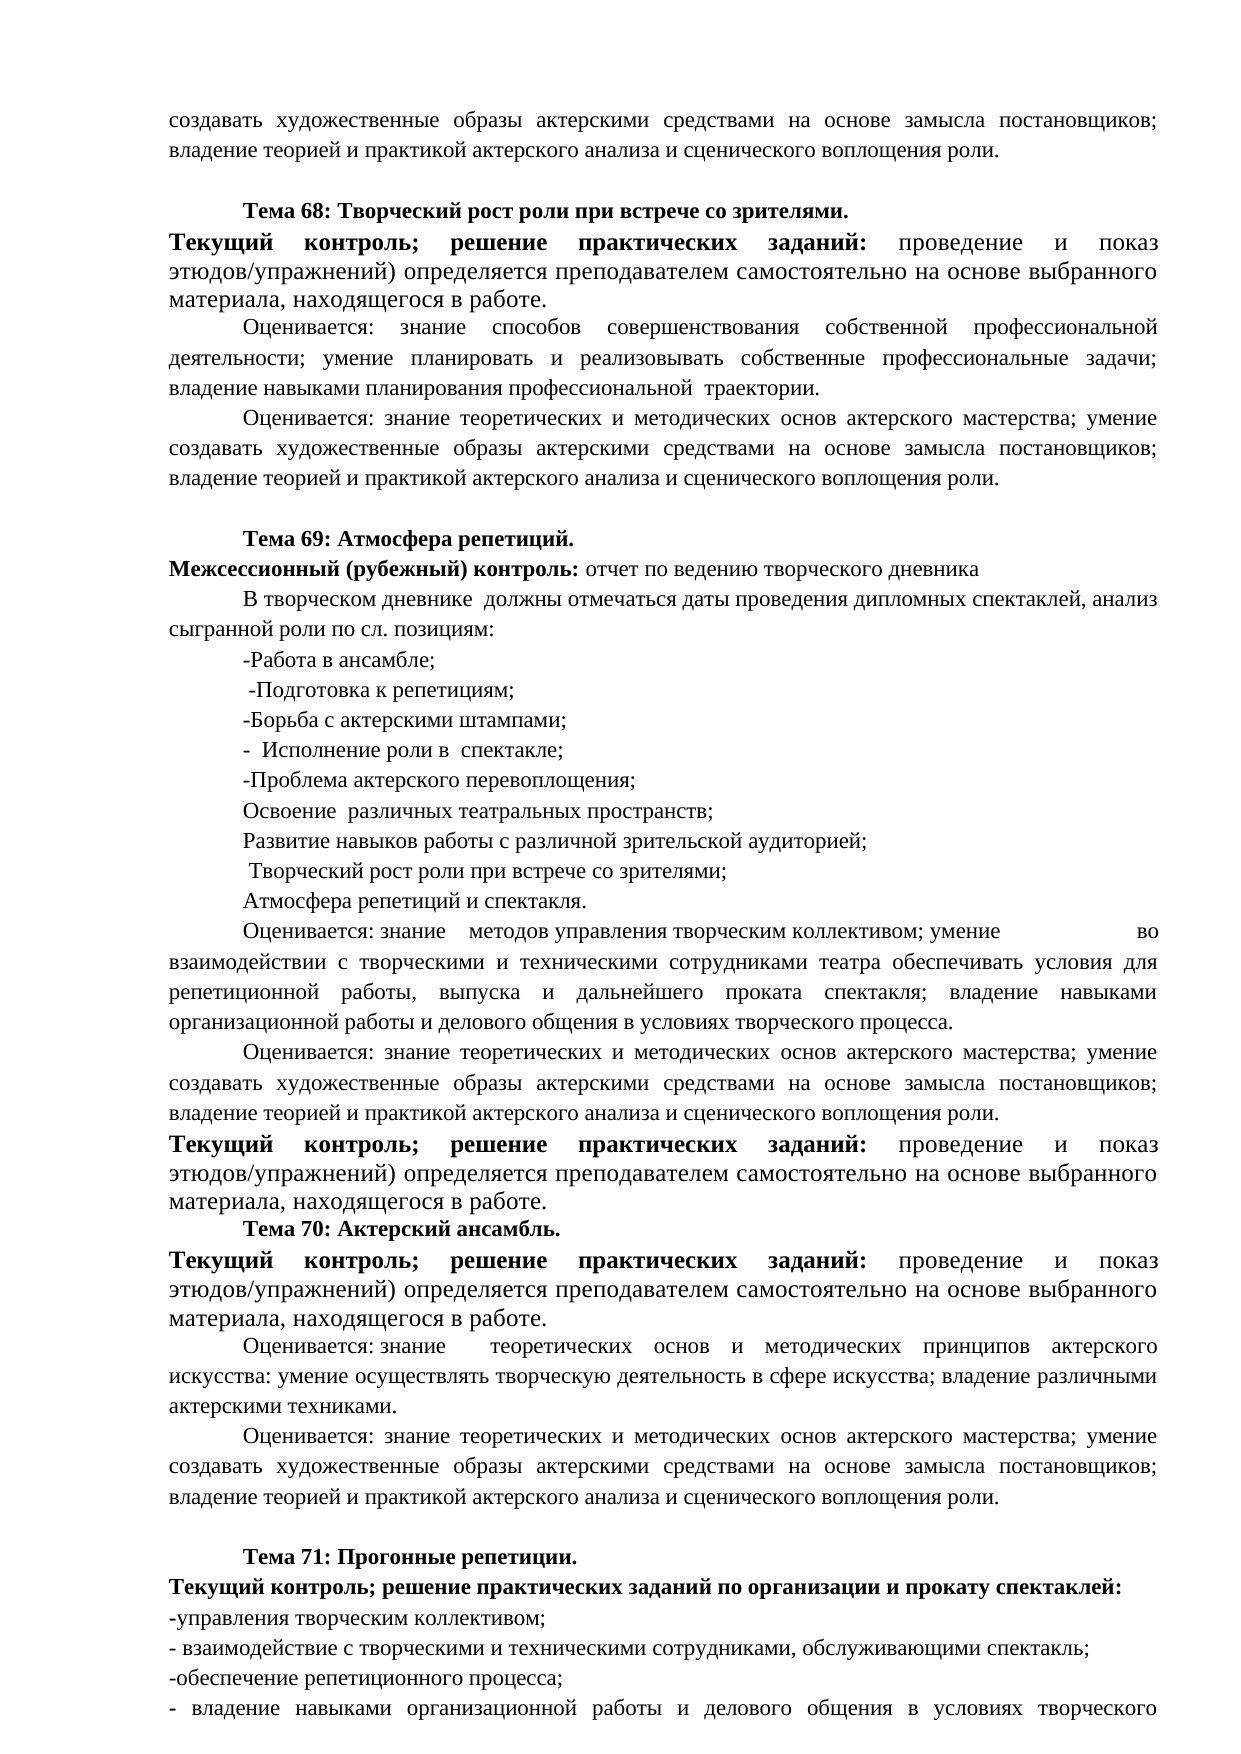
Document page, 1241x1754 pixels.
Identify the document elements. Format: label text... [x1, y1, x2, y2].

text Оценивается: знание теоретических основ и методических принципов актерского искусства: умение осуществлять творческую деятельность в сфере искусства; владение различными актерскими техниками. [169, 1332, 1159, 1418]
text Тема 71: Прогонные репетиции. [169, 1543, 1159, 1569]
text Развитие навыков работы с различной зрительской аудиторией; [169, 827, 1159, 853]
text Оценивается: знание способов совершенствования собственной профессиональной деятельности; умение планировать и реализовывать собственные профессиональные задачи; владение навыками планирования профессиональной траектории. [169, 313, 1159, 400]
text - взаимодействие с творческими и техническими сотрудниками, обслуживающими спектакль; [169, 1634, 1159, 1660]
text Тема 68: Творческий рост роли при встрече со зрителями. [169, 197, 1159, 223]
text В творческом дневнике должны отмечаться даты проведения дипломных спектаклей, анализ сыгранной роли по сл. позициям: [169, 585, 1159, 642]
text Тема 70: Актерский ансамбль. [169, 1215, 1159, 1242]
text Тема 69: Атмосфера репетиций. [169, 525, 1159, 551]
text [169, 106, 1159, 163]
text Атмосфера репетиций и спектакля. [169, 887, 1159, 914]
text -Работа в ансамбле; [169, 646, 1159, 672]
text Творческий рост роли при встрече со зрителями; [169, 857, 1159, 883]
text Межсессионный (рубежный) контроль: отчет по ведению творческого дневника [169, 555, 1159, 581]
text -Проблема актерского перевоплощения; [169, 766, 1159, 793]
text -Борьба с актерскими штампами; [169, 706, 1159, 732]
text - Исполнение роли в спектакле; [169, 736, 1159, 763]
text -управления творческим коллективом; [169, 1603, 1159, 1630]
text -Подготовка к репетициям; [169, 676, 1159, 702]
text -обеспечение репетиционного процесса; [169, 1664, 1159, 1690]
text Освоение различных театральных пространств; [169, 797, 1159, 823]
text Текущий контроль; решение практических заданий по организации и прокату спектаклей: [169, 1573, 1159, 1600]
text Оценивается: знание методов управления творческим коллективом; умение во взаимодействии с творческими и техническими сотрудниками театра обеспечивать условия для репетиционной работы, выпуска и дальнейшего проката спектакля; владение навыками организационной работы и делового общения в условиях творческого процесса. [169, 917, 1159, 1034]
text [169, 1694, 1159, 1721]
